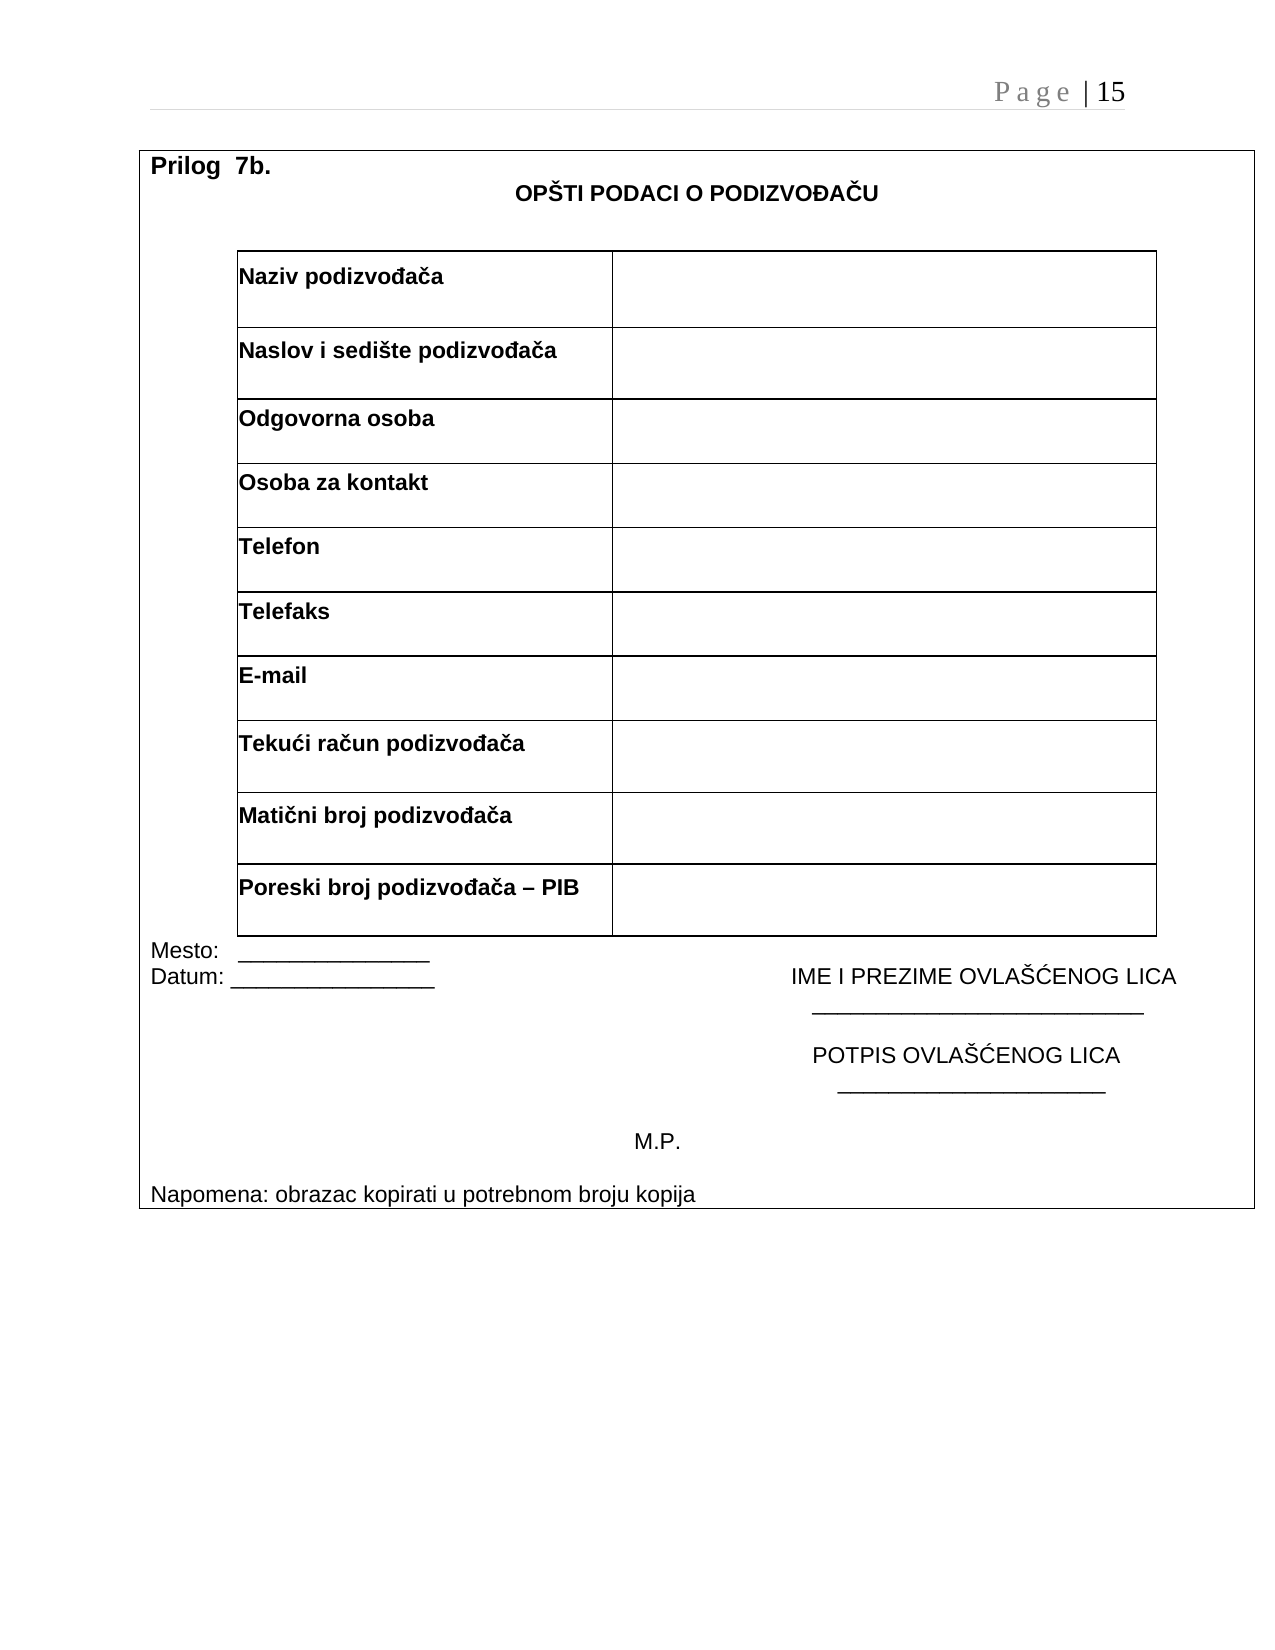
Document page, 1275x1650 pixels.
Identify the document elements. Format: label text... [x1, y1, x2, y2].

table_header Prilog 7b. OPŠTI PODACI O PODIZVOĐAČU Mesto: _______________ Datum: ________________ IME I PREZIME OVLAŠĆENOG LICA __________________________ POTPIS OVLAŠĆENOG LICA _____________________ M.P. Napomena: obrazac kopirati u potrebnom broju kopija [140, 151, 1254, 1208]
